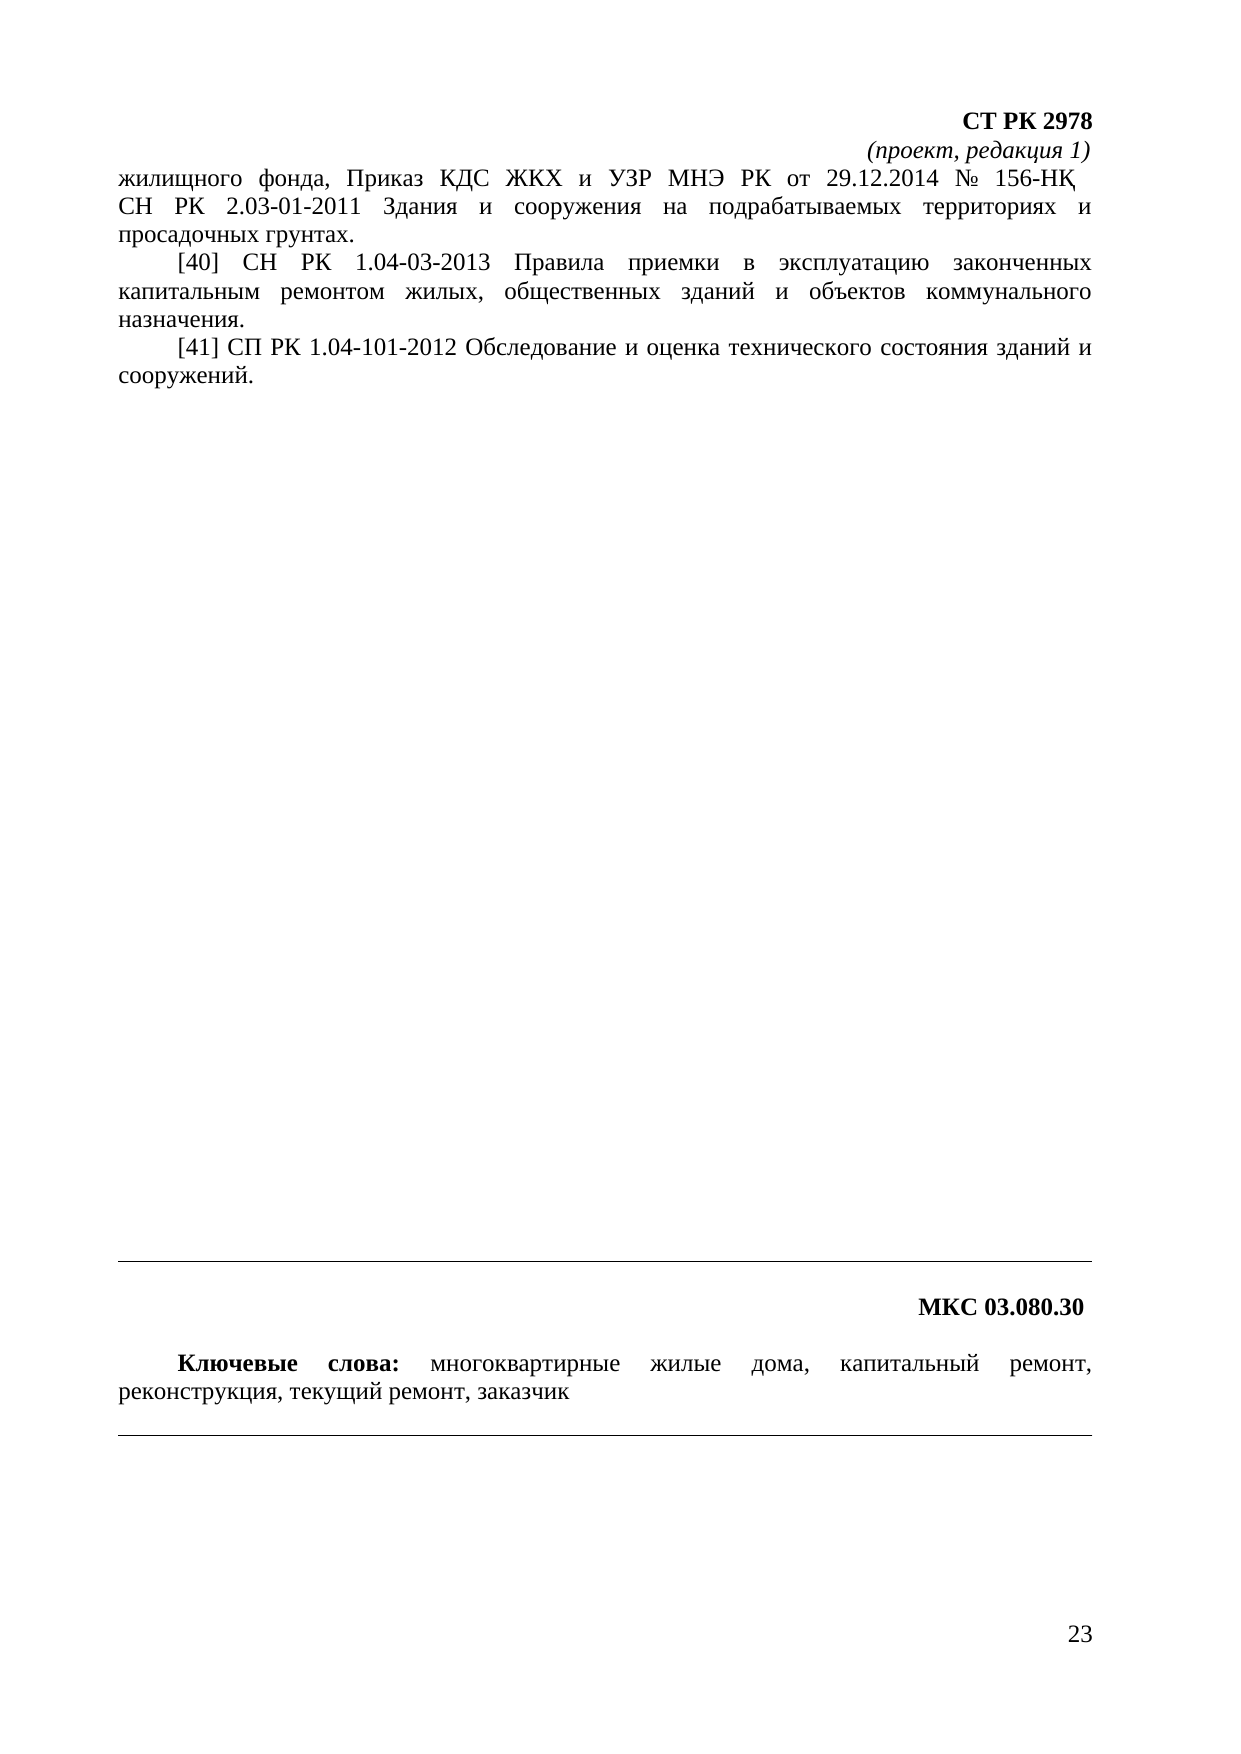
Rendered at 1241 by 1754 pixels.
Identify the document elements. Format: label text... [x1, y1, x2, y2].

text МКС 03.080.30 [118, 1292, 1092, 1321]
text [40] СН РК 1.04-03-2013 Правила приемки в эксплуатацию законченных капитальным ремонтом жилых, общественных зданий и объектов коммунального назначения. [118, 248, 1092, 333]
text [118, 1349, 1092, 1405]
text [118, 164, 1092, 248]
text [41] СП РК 1.04-101-2012 Обследование и оценка технического состояния зданий и сооружений. [118, 333, 1092, 389]
